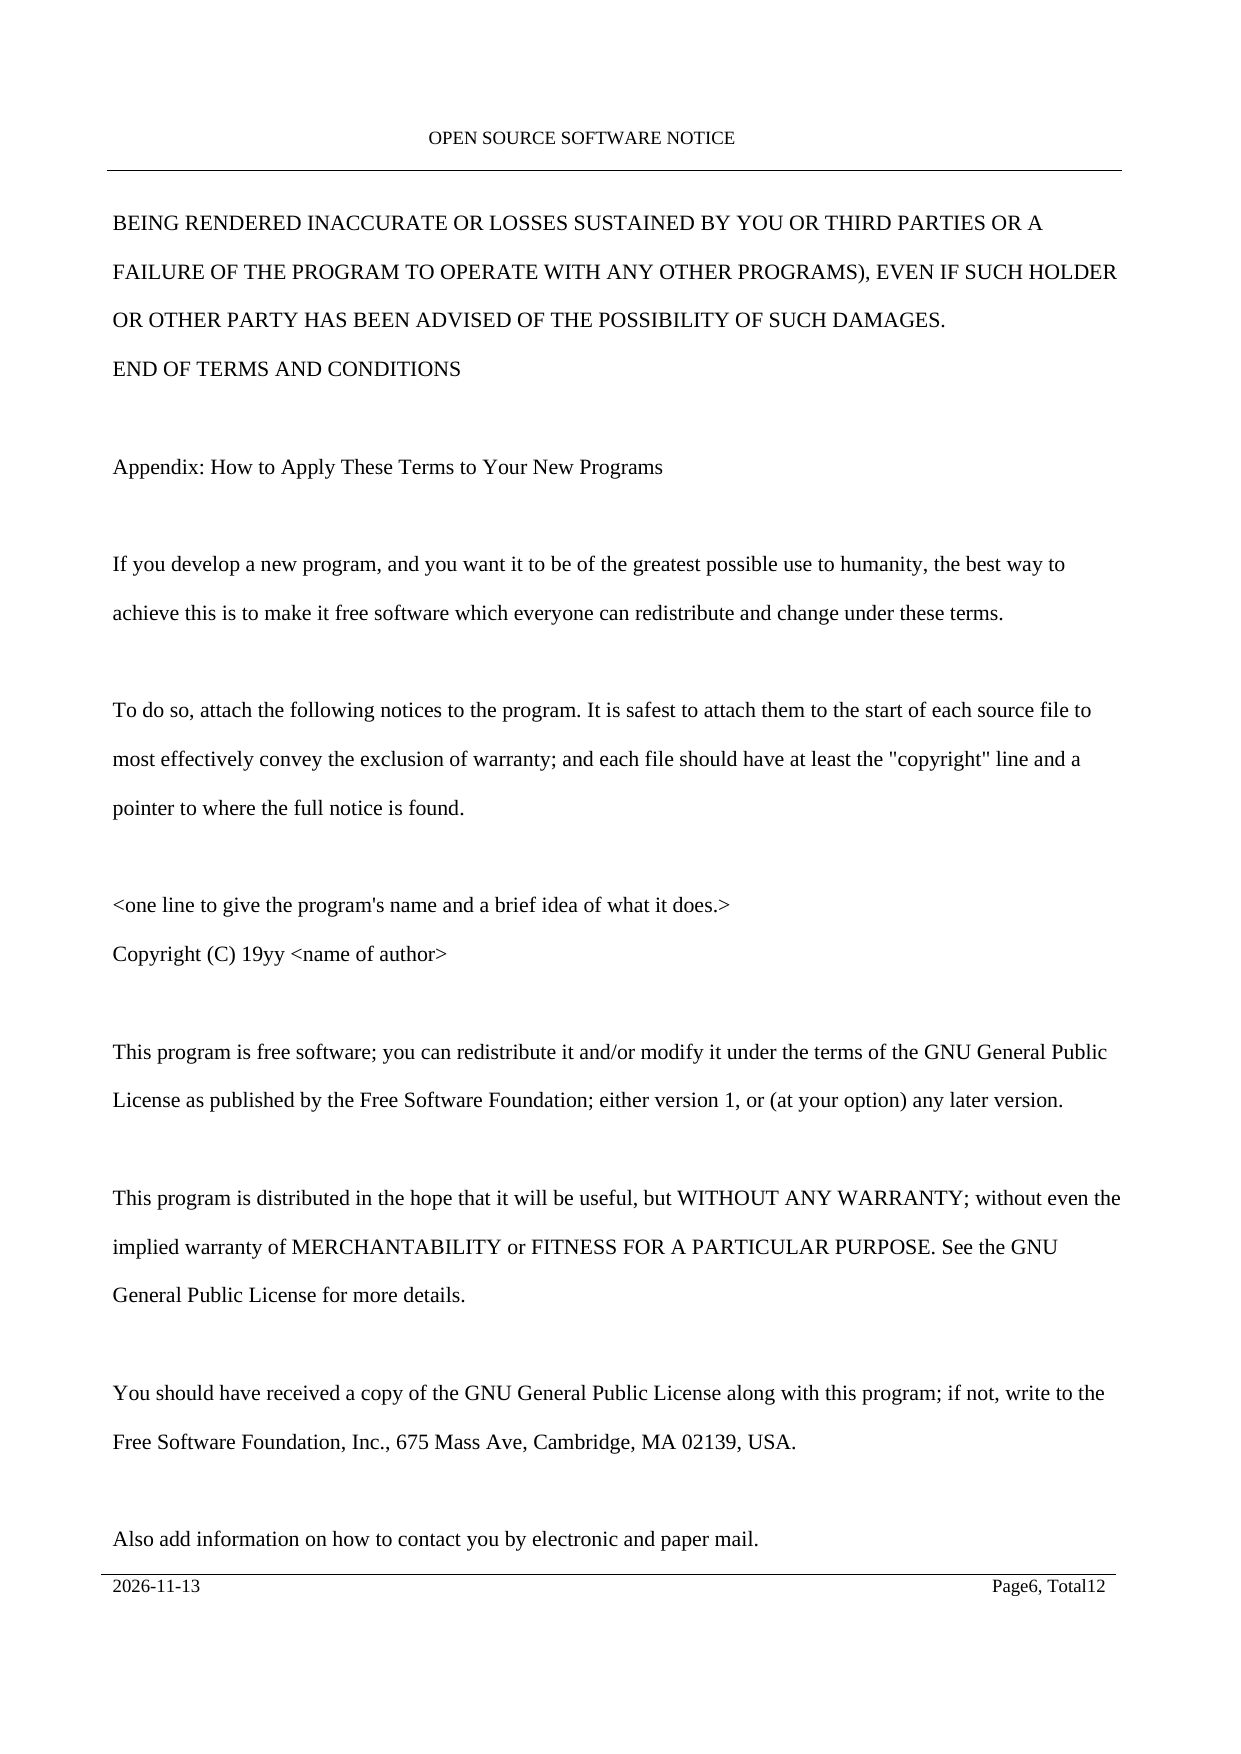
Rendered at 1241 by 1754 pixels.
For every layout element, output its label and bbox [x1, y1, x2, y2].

text [112, 206, 1128, 1555]
